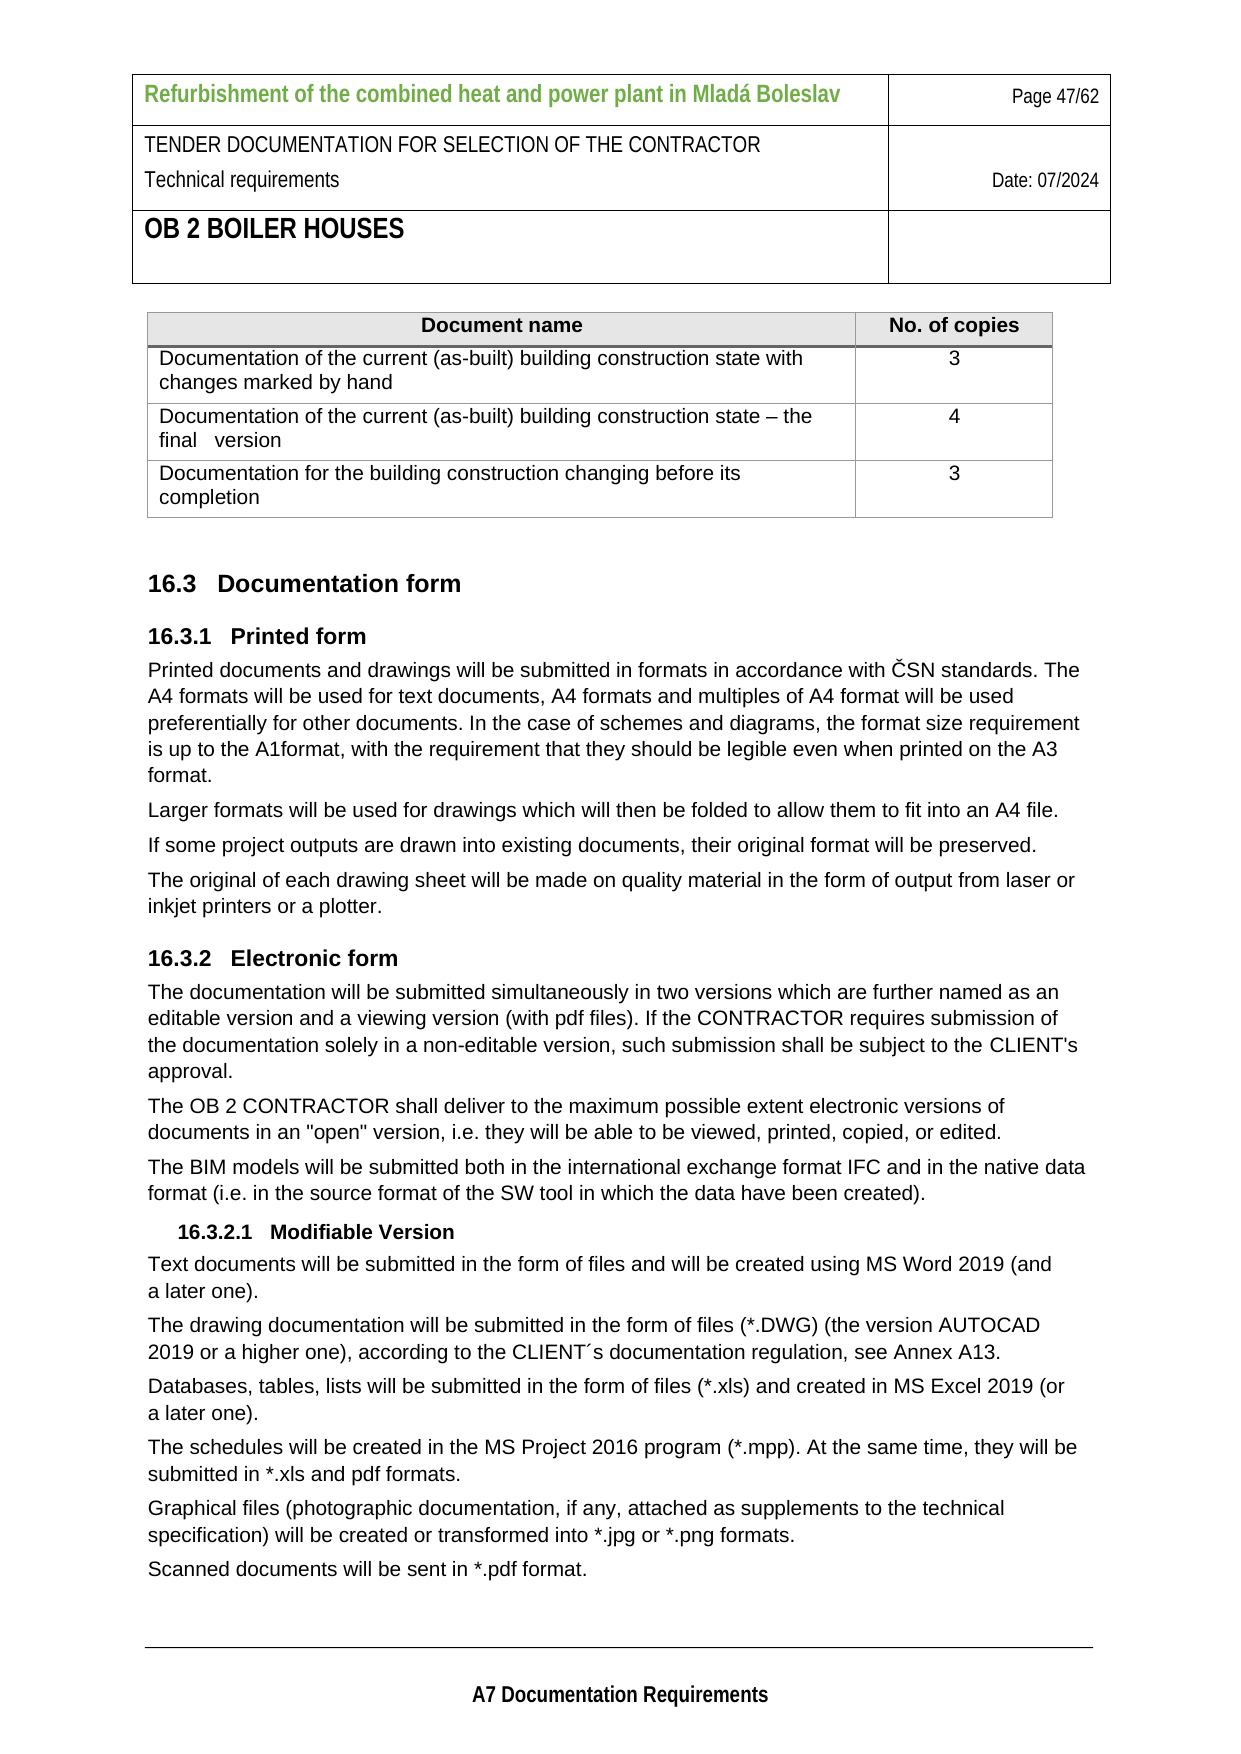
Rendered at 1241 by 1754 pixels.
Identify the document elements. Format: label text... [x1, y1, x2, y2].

text Documentation form [148, 569, 1093, 598]
text Databases, tables, lists will be submitted in the form of files (*.xls) and created in MS Excel 2019 (or a later one). [148, 1374, 1093, 1424]
text The OB 2 CONTRACTOR shall deliver to the maximum possible extent electronic versions of documents in an "open" version, i.e. they will be able to be viewed, printed, copied, or edited. [148, 1093, 1093, 1144]
table_cell 3 [856, 461, 1052, 517]
table_header No. of copies [856, 313, 1052, 345]
text Larger formats will be used for drawings which will then be folded to allow them to fit into an A4 file. [148, 798, 1093, 822]
text The documentation will be submitted simultaneously in two versions which are further named as an editable version and a viewing version (with pdf files). If the CONTRACTOR requires submission of the documentation solely in a non-editable version, such submission shall be subject to the Client's approval. [148, 980, 1093, 1083]
table_cell Documentation for the building construction changing before its completion [148, 461, 855, 517]
table_header Document name [148, 313, 855, 345]
text Modifiable Version [177, 1220, 1093, 1244]
text The schedules will be created in the MS Project 2016 program (*.mpp). At the same time, they will be submitted in *.xls and pdf formats. [148, 1435, 1093, 1486]
text The BIM models will be submitted both in the international exchange format IFC and in the native data format (i.e. in the source format of the SW tool in which the data have been created). [148, 1154, 1093, 1205]
text Graphical files (photographic documentation, if any, attached as supplements to the technical specification) will be created or transformed into *.jpg or *.png formats. [148, 1496, 1093, 1547]
text Text documents will be submitted in the form of files and will be created using MS Word 2019 (and a later one). [148, 1252, 1093, 1302]
text Electronic form [148, 945, 1093, 971]
table_cell 4 [856, 404, 1052, 460]
text Printed form [148, 623, 1093, 649]
table_cell Documentation of the current (as-built) building construction state with changes marked by hand [148, 348, 855, 402]
table_cell Documentation of the current (as-built) building construction state – the final version [148, 404, 855, 460]
table_cell 3 [856, 348, 1052, 402]
text Scanned documents will be sent in *.pdf format. [148, 1557, 1093, 1581]
text If some project outputs are drawn into existing documents, their original format will be preserved. [148, 833, 1093, 857]
text The drawing documentation will be submitted in the form of files (*.DWG) (the version AUTOCAD 2019 or a higher one), according to the CLIENT´s documentation regulation, see Annex A13. [148, 1313, 1093, 1363]
text The original of each drawing sheet will be made on quality material in the form of output from laser or inkjet printers or a plotter. [148, 867, 1093, 918]
text Printed documents and drawings will be submitted in formats in accordance with ČSN standards. The A4 formats will be used for text documents, A4 formats and multiples of A4 format will be used preferentially for other documents. In the case of schemes and diagrams, the format size requirement is up to the A1format, with the requirement that they should be legible even when printed on the A3 format. [148, 658, 1093, 787]
